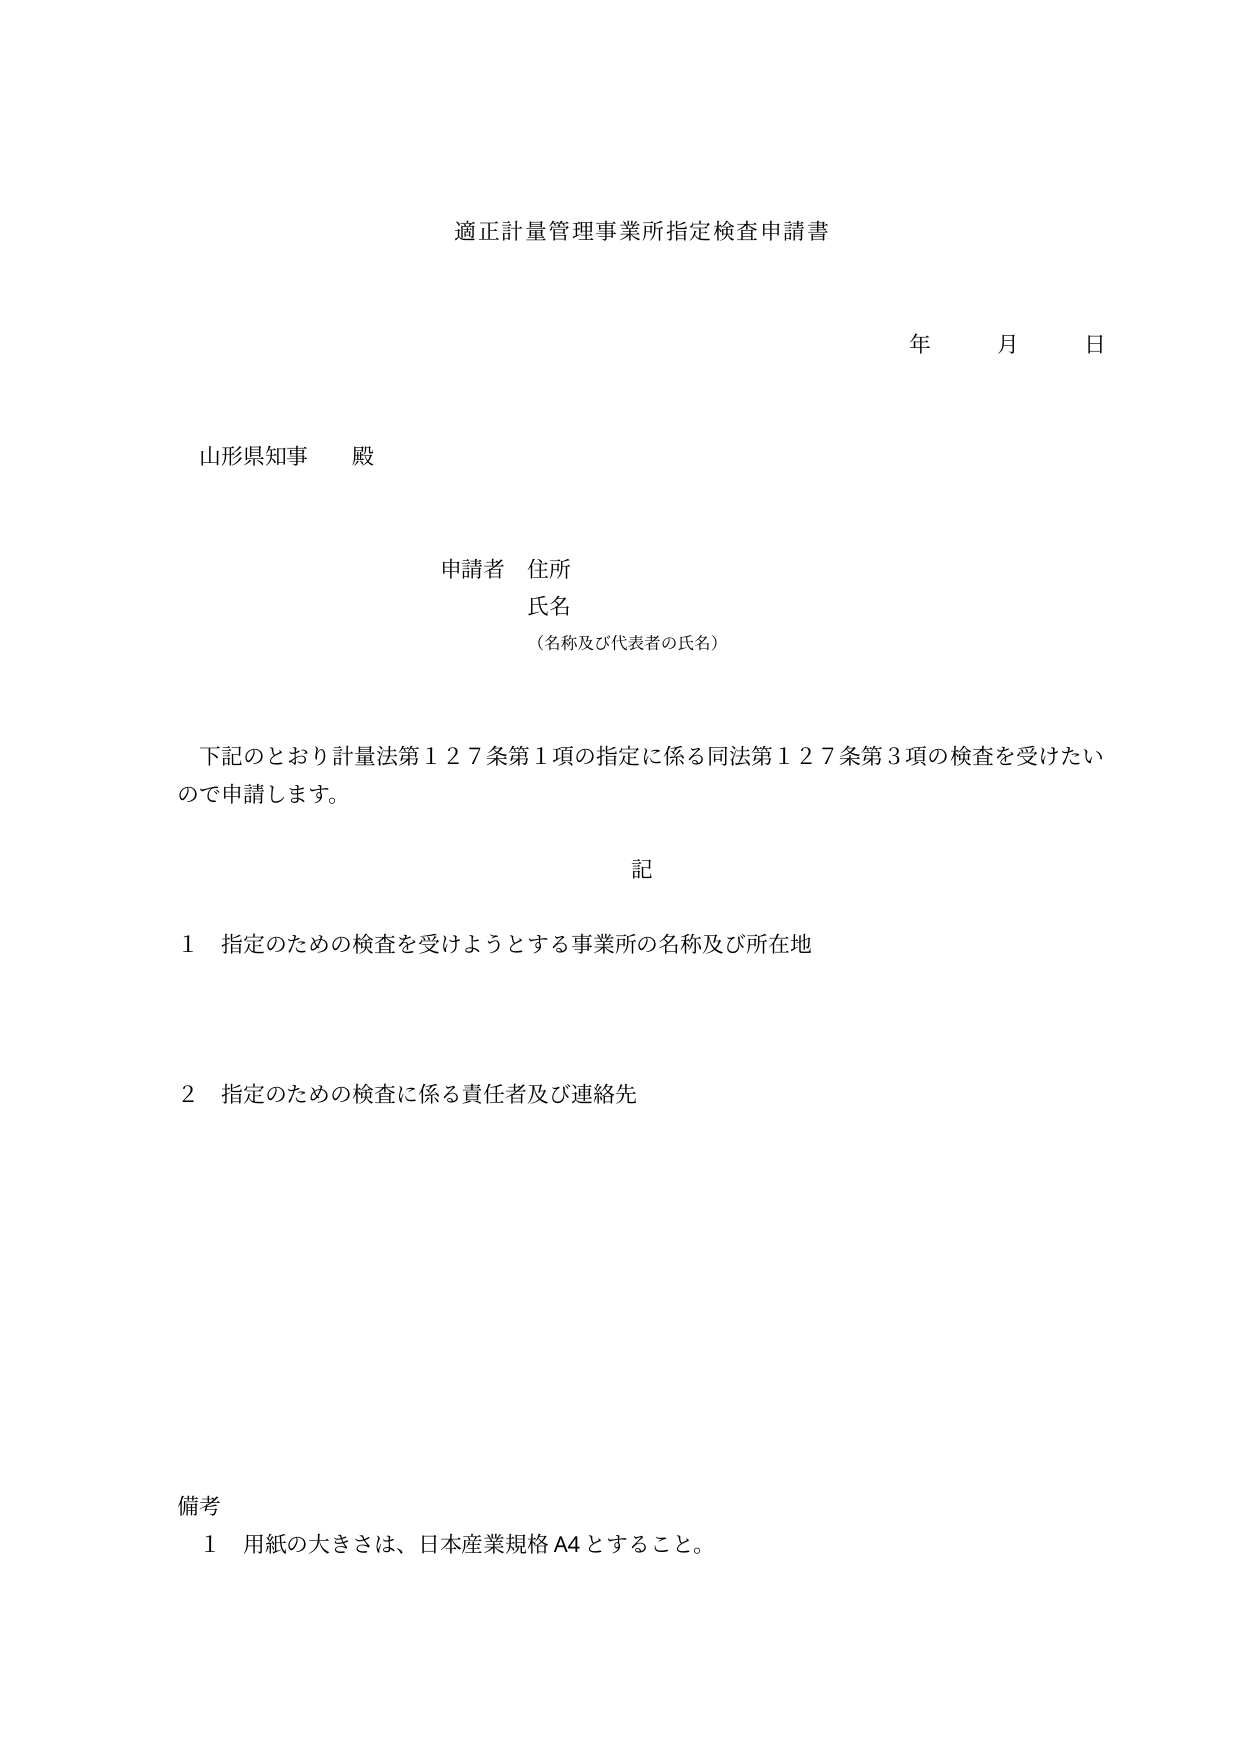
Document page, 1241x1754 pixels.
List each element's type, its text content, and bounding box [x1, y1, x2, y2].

text ２ 指定のための検査に係る責任者及び連絡先 [177, 1074, 1106, 1111]
text 備考 [177, 1486, 1106, 1524]
text １ 用紙の大きさは、日本産業規格A4とすること。 [177, 1524, 1106, 1561]
text 申請者 住所 [177, 549, 1106, 586]
text 下記のとおり計量法第１２７条第１項の指定に係る同法第１２７条第３項の検査を受けたいので申請します。 [177, 736, 1106, 811]
text 氏名 [177, 586, 1106, 624]
text １ 指定のための検査を受けようとする事業所の名称及び所在地 [177, 924, 1106, 961]
text （名称及び代表者の氏名） [177, 624, 1106, 661]
text 適正計量管理事業所指定検査申請書 [177, 211, 1106, 249]
text 記 [177, 849, 1106, 886]
text 年 月 日 [177, 324, 1106, 361]
text 山形県知事 殿 [177, 436, 1106, 474]
